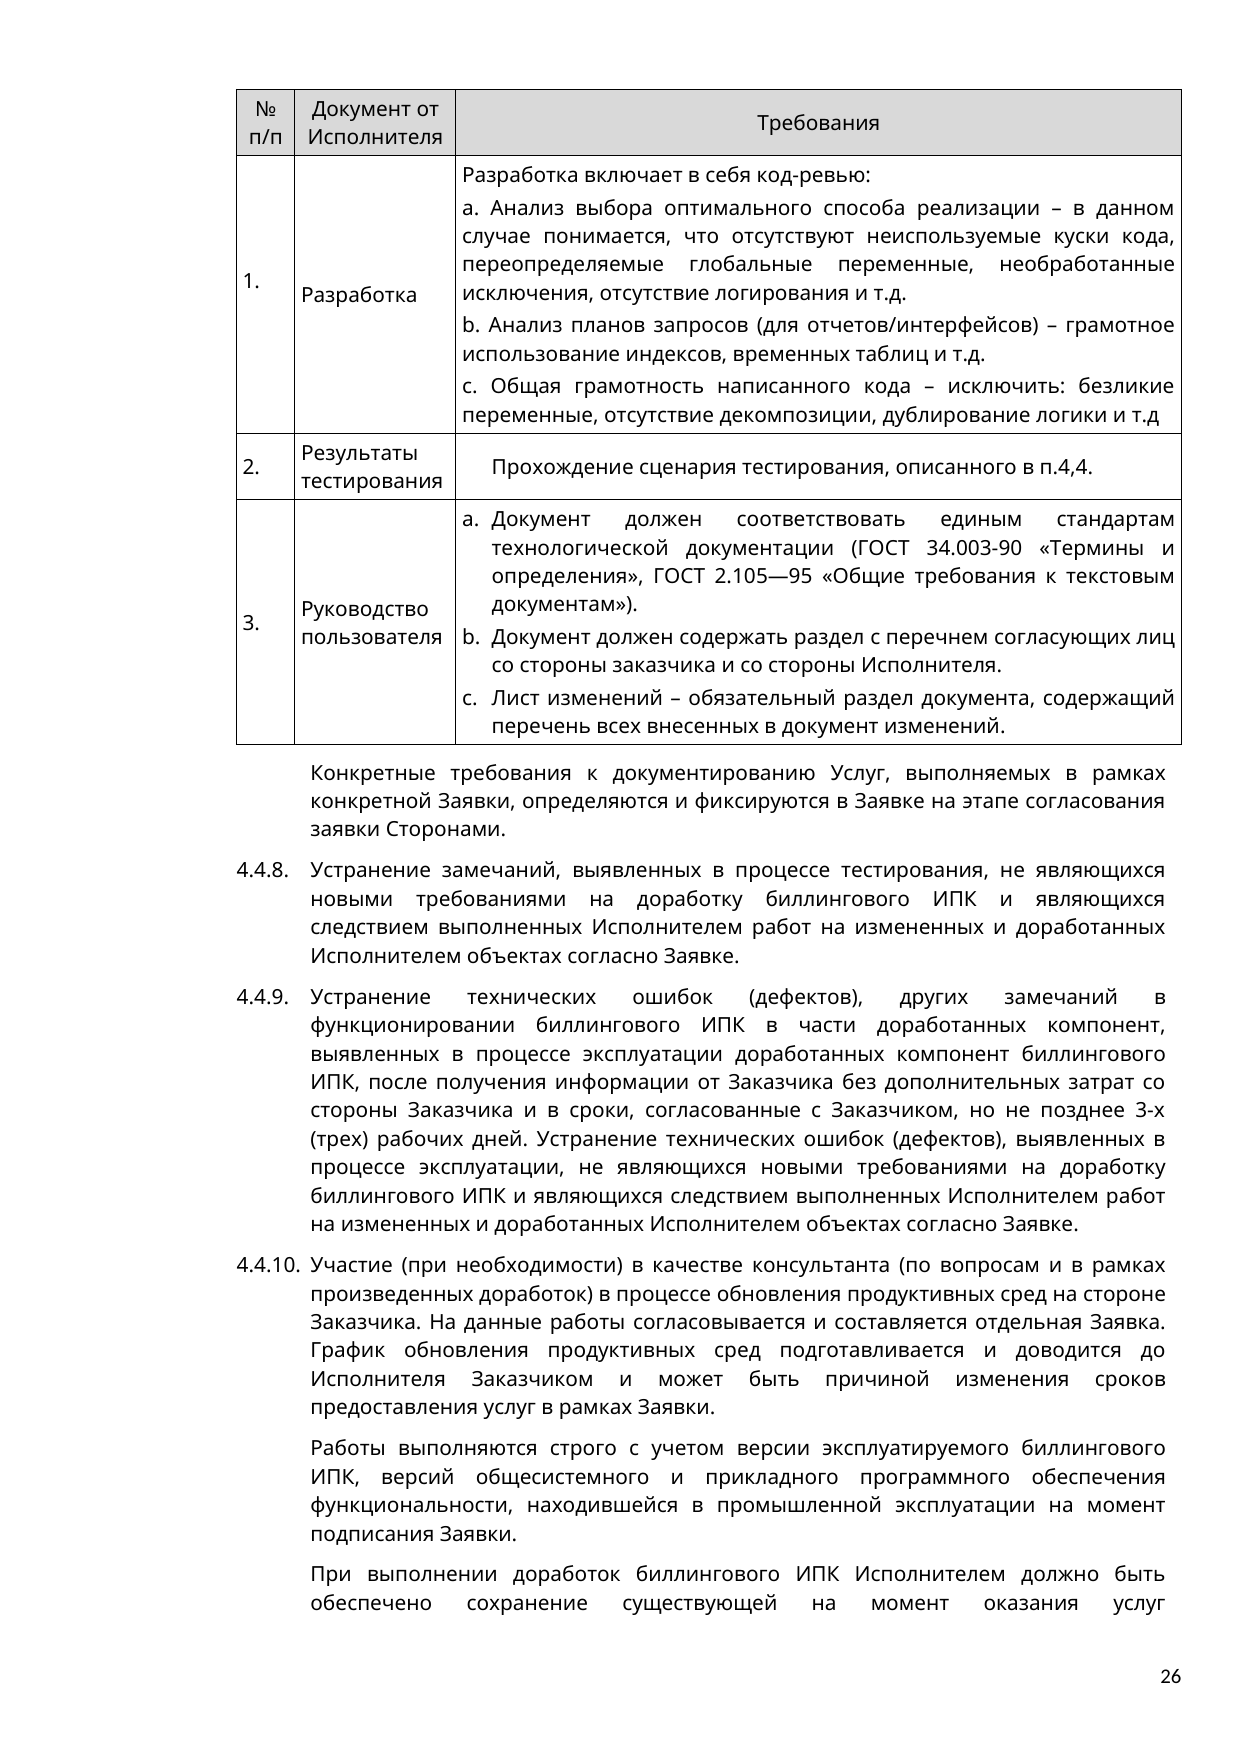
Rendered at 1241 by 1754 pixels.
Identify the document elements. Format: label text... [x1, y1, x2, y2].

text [310, 1559, 1166, 1616]
table_cell Разработка включает в себя код-ревью: a. Анализ выбора оптимального способа реализации – в данном случае понимается, что отсутствуют неиспользуемые куски кода, переопределяемые глобальные переменные, необработанные исключения, отсутствие логирования и т.д. b. Анализ планов запросов (для отчетов/интерфейсов) – грамотное использование индексов, временных таблиц и т.д. c. Общая грамотность написанного кода – исключить: безликие переменные, отсутствие декомпозиции, дублирование логики и т.д [456, 156, 1181, 433]
table_cell Прохождение сценария тестирования, описанного в п.4,4. [456, 434, 1181, 499]
text Работы выполняются строго с учетом версии эксплуатируемого биллингового ИПК, версий общесистемного и прикладного программного обеспечения функциональности, находившейся в промышленной эксплуатации на момент подписания Заявки. [310, 1433, 1166, 1547]
table_cell [237, 500, 294, 744]
table_cell Руководство пользователя [295, 500, 455, 744]
table_header Документ от Исполнителя [295, 90, 455, 155]
table_cell [237, 434, 294, 499]
list Устранение замечаний, выявленных в процессе тестирования, не являющихся новыми требованиями на доработку биллингового ИПК и являющихся следствием выполненных Исполнителем работ на измененных и доработанных Исполнителем объектах согласно Заявке. [236, 856, 1166, 969]
list Участие (при необходимости) в качестве консультанта (по вопросам и в рамках произведенных доработок) в процессе обновления продуктивных сред на стороне Заказчика. На данные работы согласовывается и составляется отдельная Заявка. График обновления продуктивных сред подготавливается и доводится до Исполнителя Заказчиком и может быть причиной изменения сроков предоставления услуг в рамках Заявки. [236, 1250, 1166, 1421]
table_cell [237, 156, 294, 433]
table_cell Документ должен соответствовать единым стандартам технологической документации (ГОСТ 34.003-90 «Термины и определения», ГОСТ 2.105—95 «Общие требования к текстовым документам»). Документ должен содержать раздел с перечнем согласующих лиц со стороны заказчика и со стороны Исполнителя. Лист изменений – обязательный раздел документа, содержащий перечень всех внесенных в документ изменений. [456, 500, 1181, 744]
table_cell Разработка [295, 156, 455, 433]
list Устранение технических ошибок (дефектов), других замечаний в функционировании биллингового ИПК в части доработанных компонент, выявленных в процессе эксплуатации доработанных компонент биллингового ИПК, после получения информации от Заказчика без дополнительных затрат со стороны Заказчика и в сроки, согласованные с Заказчиком, но не позднее 3-х (трех) рабочих дней. Устранение технических ошибок (дефектов), выявленных в процессе эксплуатации, не являющихся новыми требованиями на доработку биллингового ИПК и являющихся следствием выполненных Исполнителем работ на измененных и доработанных Исполнителем объектах согласно Заявке. [236, 982, 1166, 1238]
text Конкретные требования к документированию Услуг, выполняемых в рамках конкретной Заявки, определяются и фиксируются в Заявке на этапе согласования заявки Сторонами. [310, 758, 1166, 843]
table_header Требования [456, 90, 1181, 155]
table_cell Результаты тестирования [295, 434, 455, 499]
table_header № п/п [237, 90, 294, 155]
